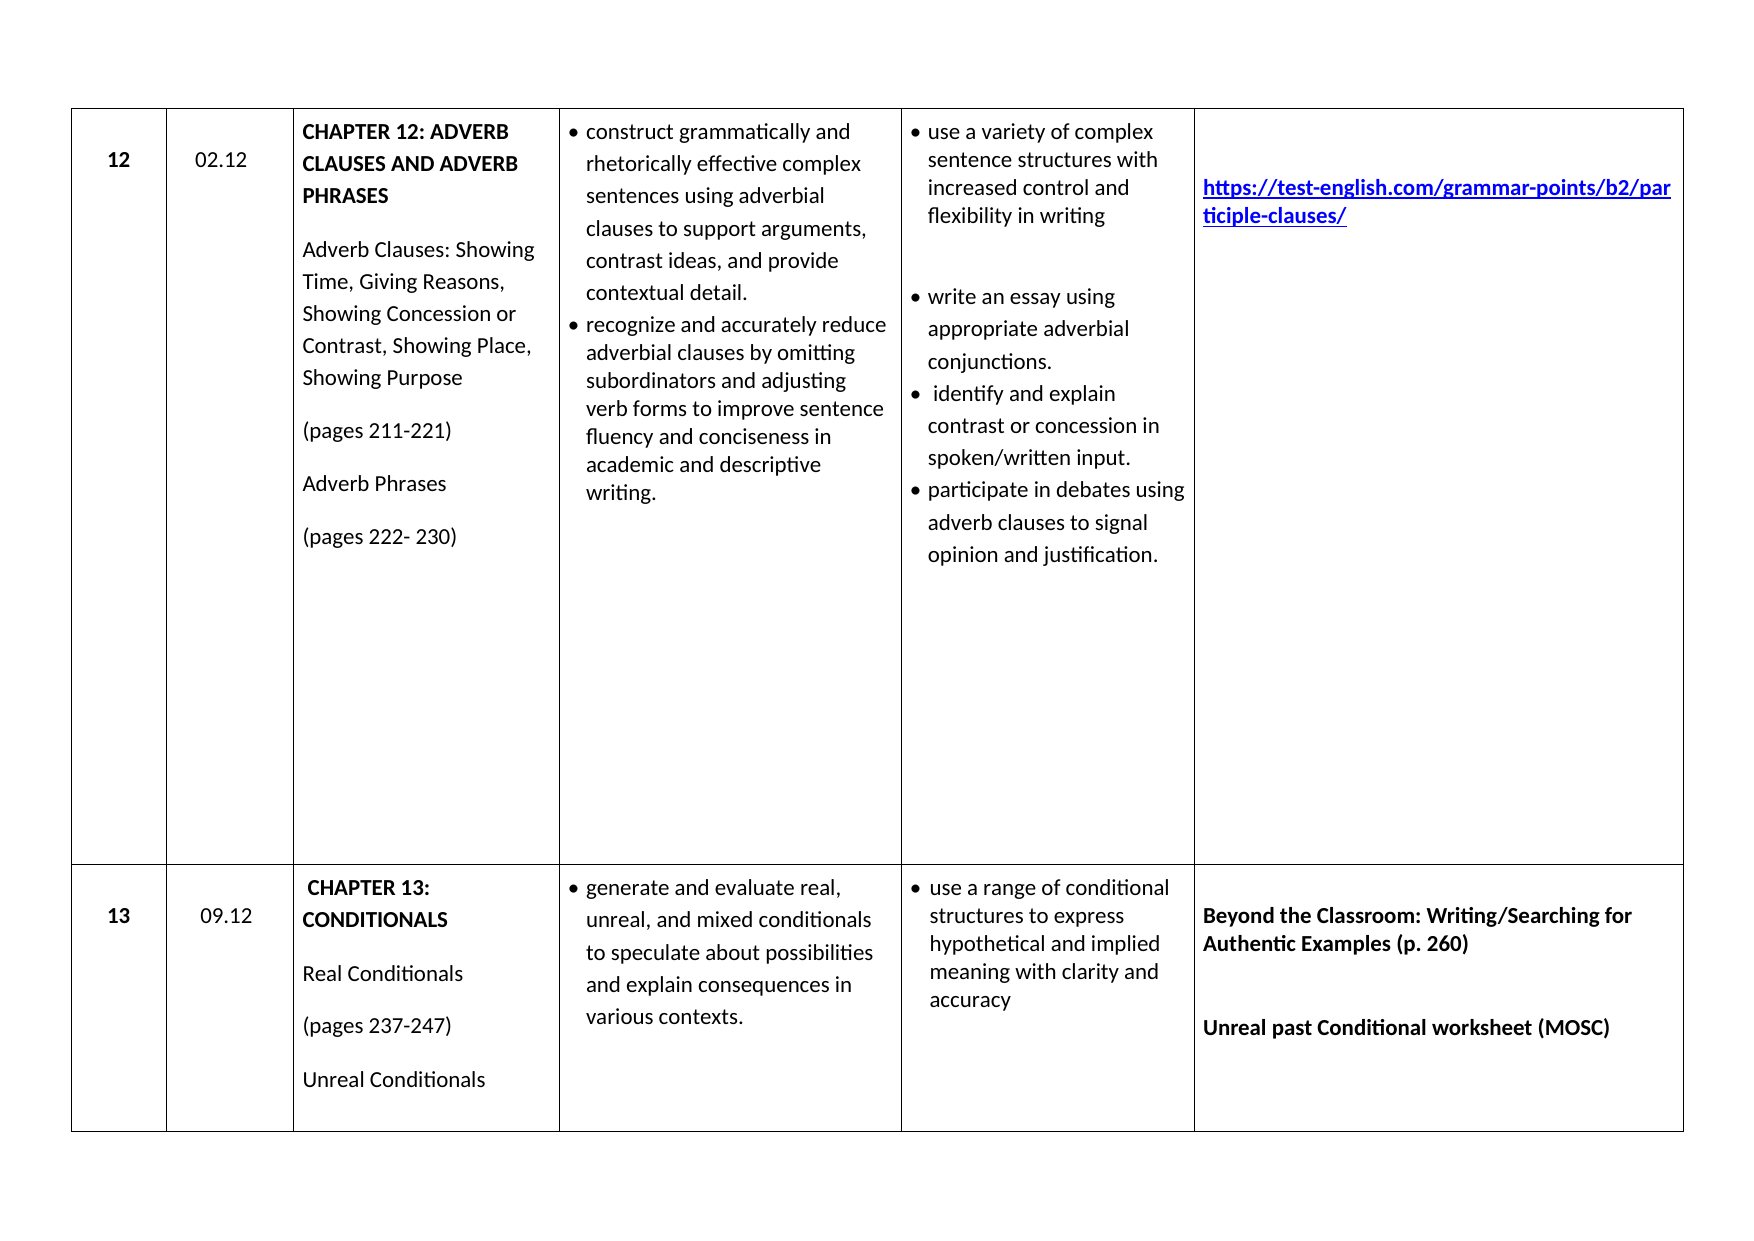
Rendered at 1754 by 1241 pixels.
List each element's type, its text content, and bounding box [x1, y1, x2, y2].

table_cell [560, 865, 901, 1131]
table_cell 02.12 [167, 109, 293, 864]
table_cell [902, 865, 1194, 1131]
table_cell 13 [72, 865, 166, 1131]
table_cell 09.12 [167, 865, 293, 1131]
table_cell use a variety of complex sentence structures with increased control and flexibility in writing write an essay using appropriate adverbial conjunctions. identify and explain contrast or concession in spoken/written input. participate in debates using adverb clauses to signal opinion and justification. [902, 109, 1194, 864]
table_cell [294, 865, 559, 1131]
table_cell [1195, 865, 1683, 1131]
table_cell construct grammatically and rhetorically effective complex sentences using adverbial clauses to support arguments, contrast ideas, and provide contextual detail. recognize and accurately reduce adverbial clauses by omitting subordinators and adjusting verb forms to improve sentence fluency and conciseness in academic and descriptive writing. [560, 109, 901, 864]
table_cell CHAPTER 12: ADVERB CLAUSES AND ADVERB PHRASES Adverb Clauses: Showing Time, Giving Reasons, Showing Concession or Contrast, Showing Place, Showing Purpose (pages 211-221) Adverb Phrases (pages 222- 230) [294, 109, 559, 864]
table_cell 12 [72, 109, 166, 864]
table_cell https://test-english.com/grammar-points/b2/participle-clauses/ [1195, 109, 1683, 864]
